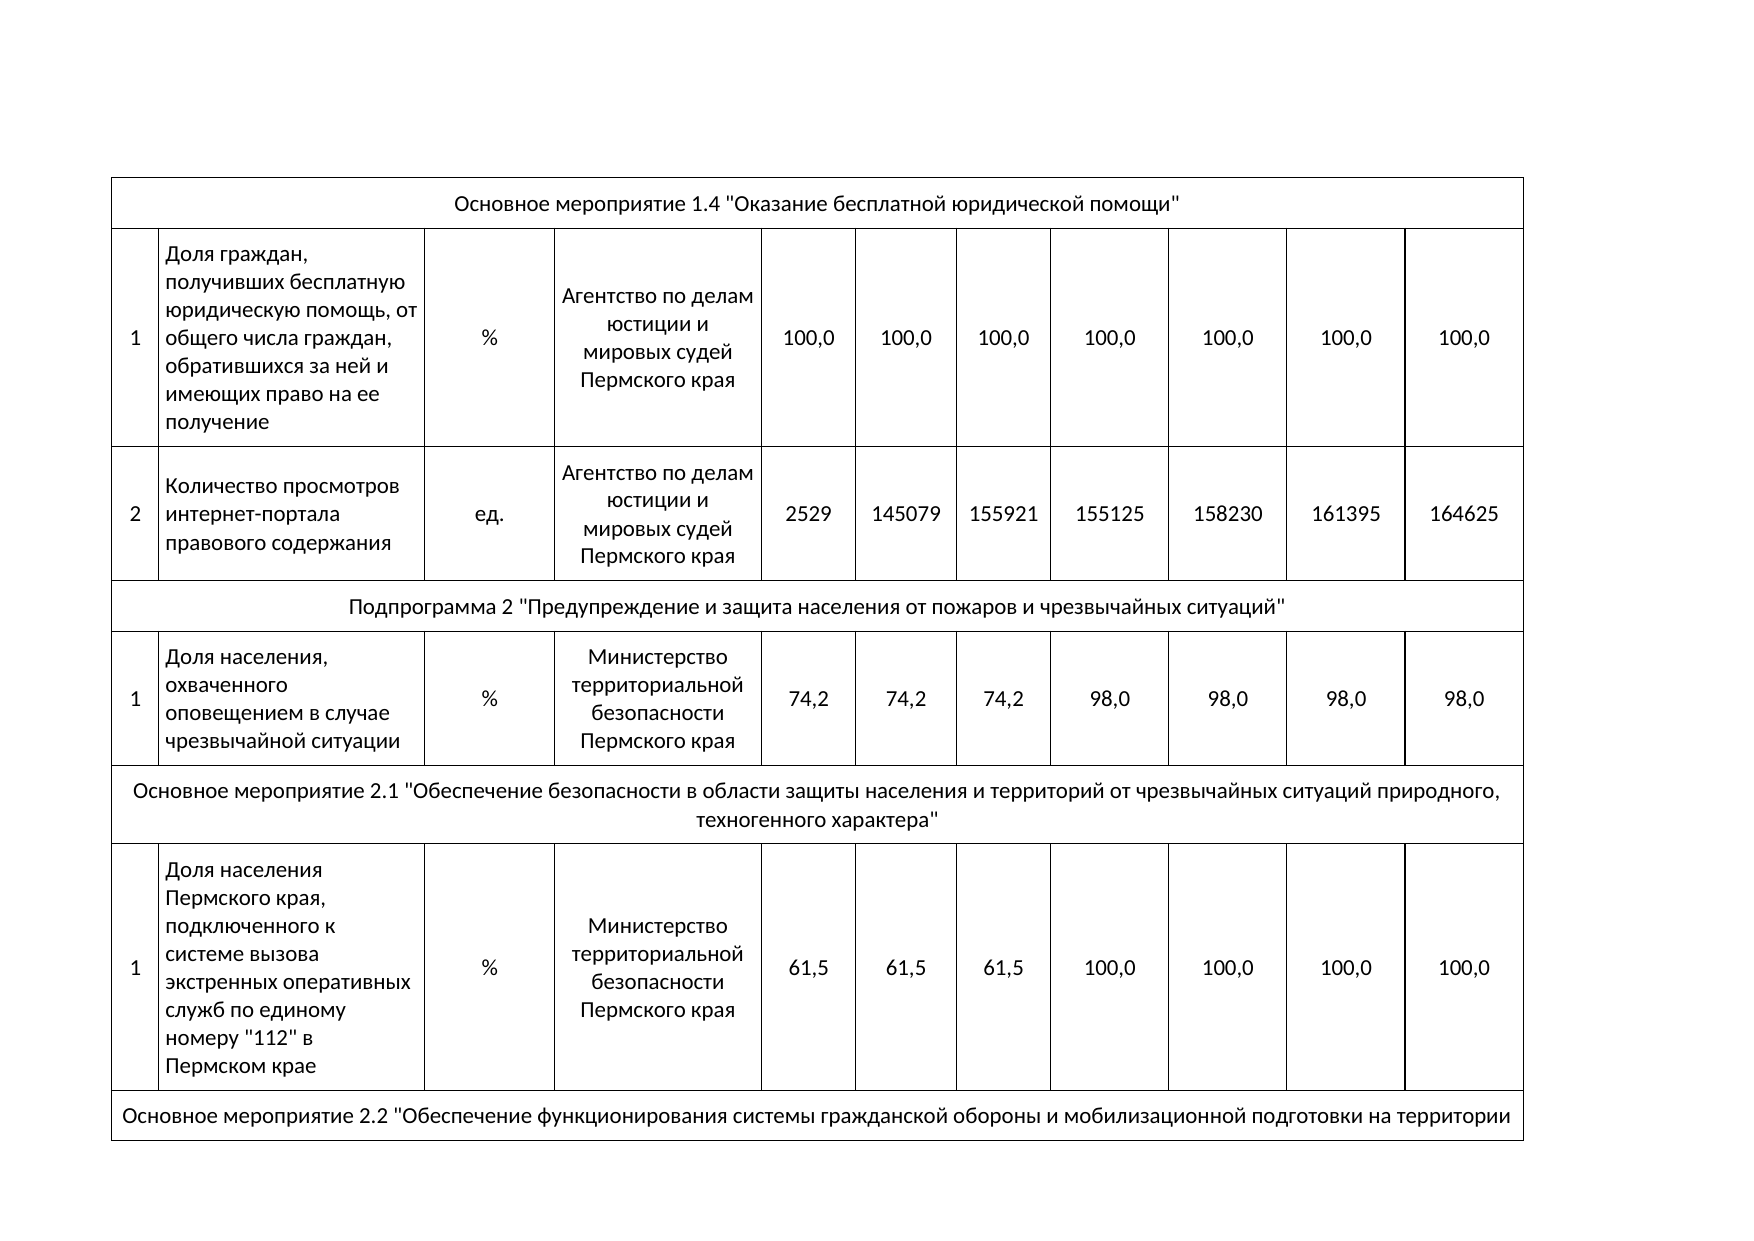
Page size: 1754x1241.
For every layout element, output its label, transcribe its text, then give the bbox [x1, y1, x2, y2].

table_cell 100,0 [957, 229, 1050, 446]
table_cell 100,0 [1169, 844, 1286, 1090]
table_cell 74,2 [957, 632, 1050, 765]
table_cell 74,2 [856, 632, 956, 765]
table_cell 98,0 [1169, 632, 1286, 765]
table_cell Доля граждан, получивших бесплатную юридическую помощь, от общего числа граждан, обратившихся за ней и имеющих право на ее получение [159, 229, 424, 446]
table_cell Количество просмотров интернет-портала правового содержания [159, 447, 424, 580]
table_cell 61,5 [762, 844, 855, 1090]
table_cell 2529 [762, 447, 855, 580]
table_cell ед. [425, 447, 554, 580]
table_cell Доля населения, охваченного оповещением в случае чрезвычайной ситуации [159, 632, 424, 765]
table_cell 1 [112, 844, 158, 1090]
table_cell 161395 [1287, 447, 1404, 580]
table_cell 74,2 [762, 632, 855, 765]
table_cell 100,0 [1406, 229, 1523, 446]
table_cell 61,5 [856, 844, 956, 1090]
table_cell Основное мероприятие 1.4 "Оказание бесплатной юридической помощи" [112, 178, 1523, 227]
table_cell Доля населения Пермского края, подключенного к системе вызова экстренных оперативных служб по единому номеру "112" в Пермском крае [159, 844, 424, 1090]
table_cell Подпрограмма 2 "Предупреждение и защита населения от пожаров и чрезвычайных ситуаций" [112, 581, 1523, 631]
table_cell 158230 [1169, 447, 1286, 580]
table_cell % [425, 229, 554, 446]
table_cell Основное мероприятие 2.1 "Обеспечение безопасности в области защиты населения и территорий от чрезвычайных ситуаций природного, техногенного характера" [112, 766, 1523, 843]
table_cell 100,0 [1051, 229, 1168, 446]
table_cell 100,0 [1169, 229, 1286, 446]
table_cell Министерство территориальной безопасности Пермского края [555, 632, 761, 765]
table_cell 98,0 [1287, 632, 1404, 765]
table_cell 1 [112, 229, 158, 446]
table_cell 61,5 [957, 844, 1050, 1090]
table_cell 2 [112, 447, 158, 580]
table_cell 100,0 [762, 229, 855, 446]
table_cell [555, 844, 761, 1090]
table_cell 145079 [856, 447, 956, 580]
table_cell 100,0 [1287, 844, 1404, 1090]
table_cell 155125 [1051, 447, 1168, 580]
table_cell 100,0 [856, 229, 956, 446]
table_cell 100,0 [1051, 844, 1168, 1090]
table_cell 100,0 [1406, 844, 1523, 1090]
table_cell 155921 [957, 447, 1050, 580]
table_cell 164625 [1406, 447, 1523, 580]
table_cell 1 [112, 632, 158, 765]
table_cell 98,0 [1051, 632, 1168, 765]
table_cell 100,0 [1287, 229, 1404, 446]
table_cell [112, 1091, 1523, 1140]
table_cell % [425, 844, 554, 1090]
table_cell Агентство по делам юстиции и мировых судей Пермского края [555, 229, 761, 446]
table_cell Агентство по делам юстиции и мировых судей Пермского края [555, 447, 761, 580]
table_cell 98,0 [1406, 632, 1523, 765]
table_cell % [425, 632, 554, 765]
